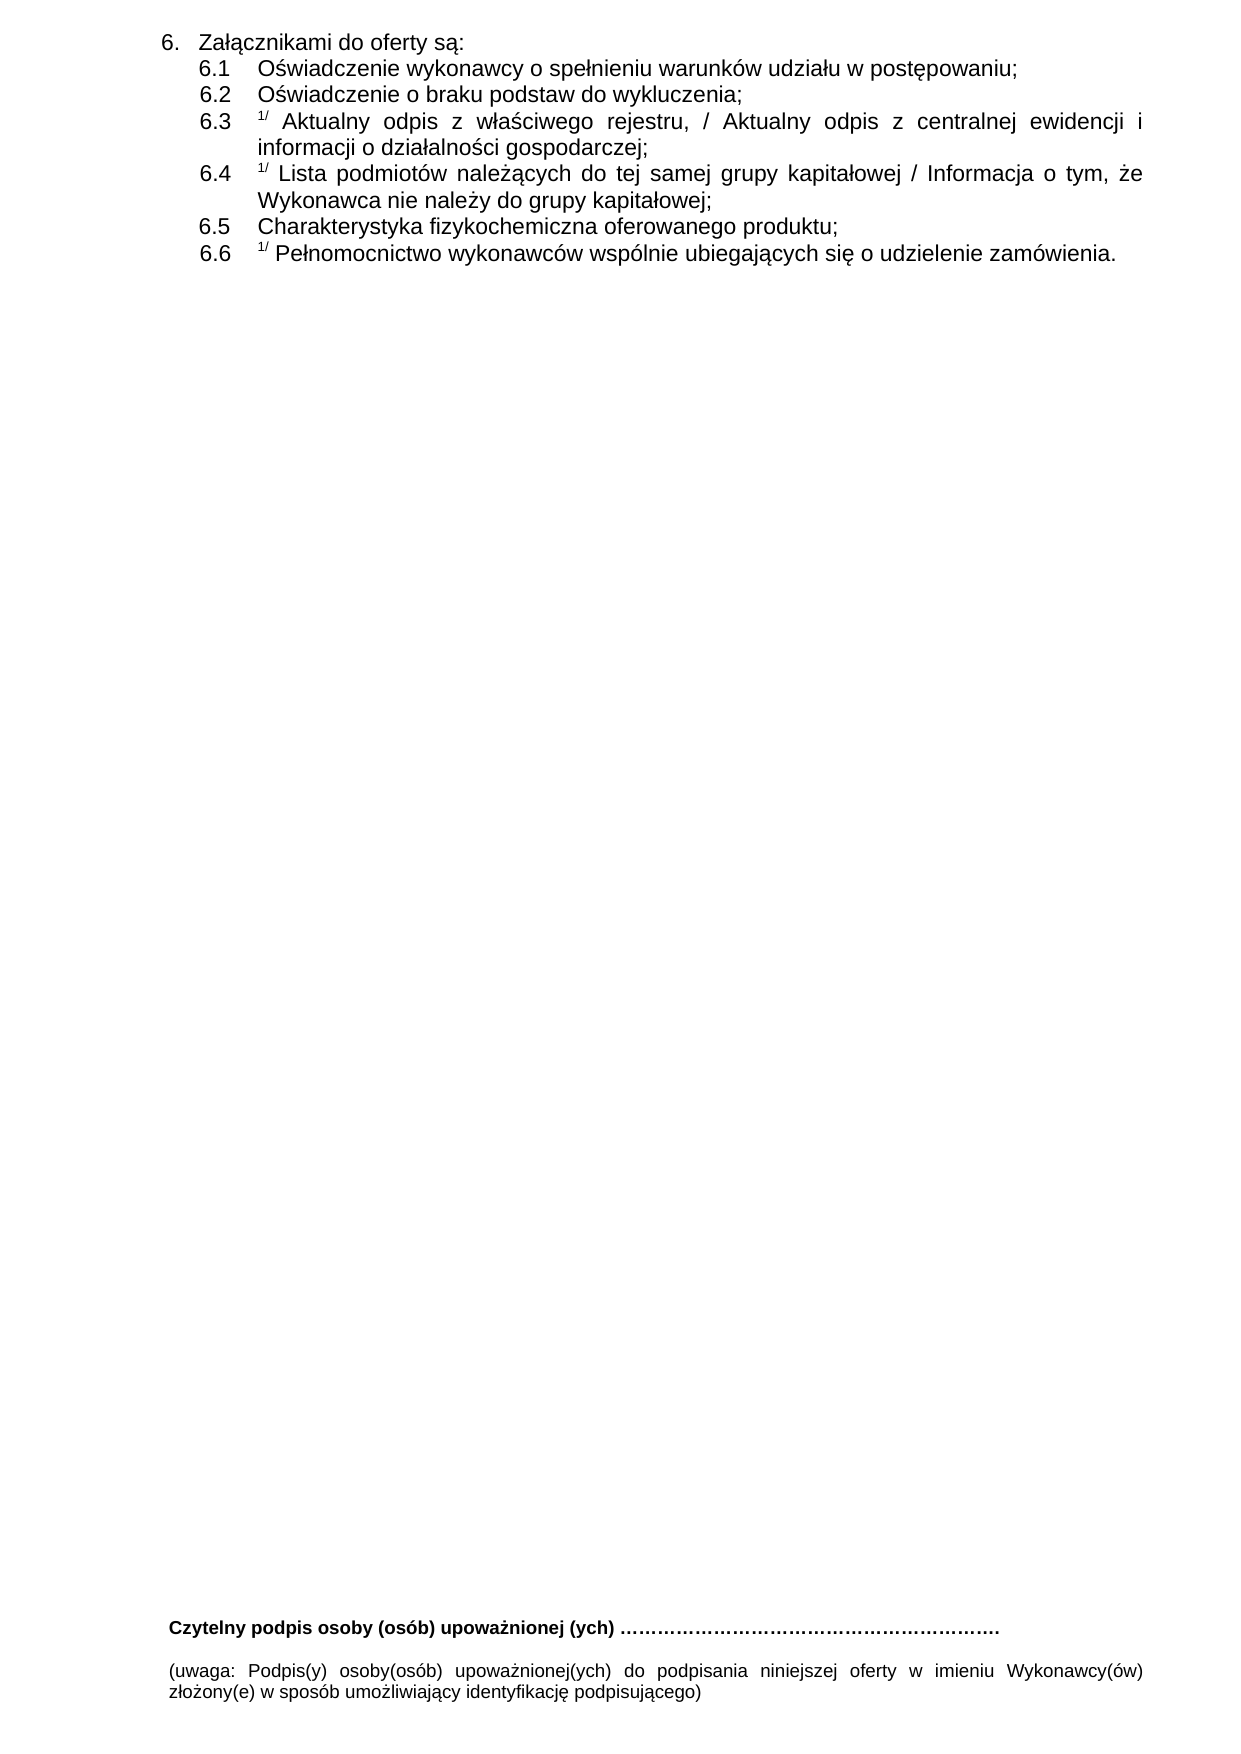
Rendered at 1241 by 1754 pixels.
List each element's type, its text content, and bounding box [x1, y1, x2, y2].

list 1/ Aktualny odpis z właściwego rejestru, / Aktualny odpis z centralnej ewidencji i informacji o działalności gospodarczej; [199, 108, 1144, 160]
list Charakterystyka fizykochemiczna oferowanego produktu; [198, 213, 1144, 239]
list Oświadczenie wykonawcy o spełnieniu warunków udziału w postępowaniu; [198, 55, 1144, 81]
list 1/ Lista podmiotów należących do tej samej grupy kapitałowej / Informacja o tym, że Wykonawca nie należy do grupy kapitałowej; [199, 160, 1144, 213]
list Oświadczenie o braku podstaw do wykluczenia; [199, 81, 1144, 108]
list 1/ Pełnomocnictwo wykonawców wspólnie ubiegających się o udzielenie zamówienia. [199, 239, 1144, 266]
subtitle Załącznikami do oferty są: [161, 29, 1144, 55]
